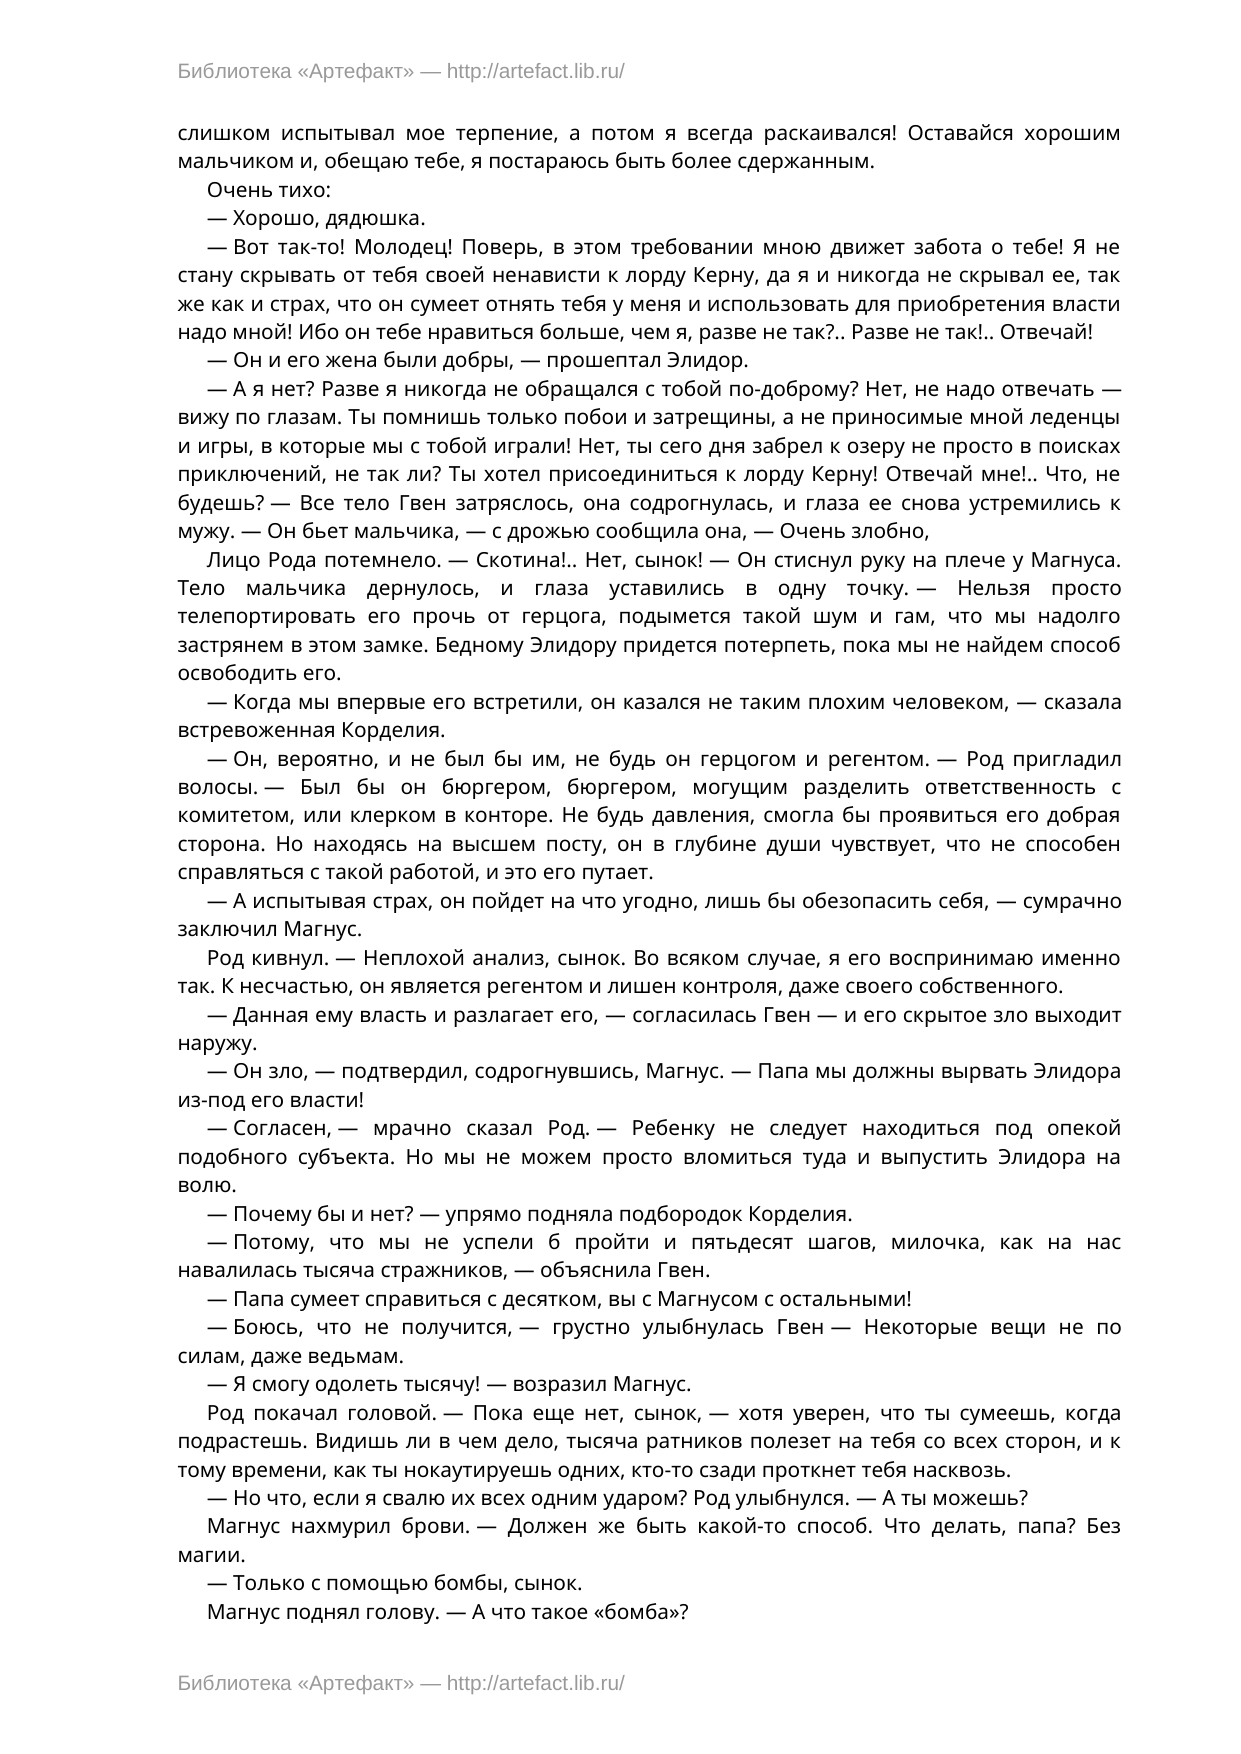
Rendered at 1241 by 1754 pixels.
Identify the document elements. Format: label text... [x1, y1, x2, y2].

text — Хорошо, дядюшка. [177, 203, 1122, 232]
text Магнус нахмурил брови. — Должен же быть какой-то способ. Что делать, папа? Без магии. [177, 1512, 1122, 1568]
text — Он зло, — подтвердил, содрогнувшись, Магнус. — Папа мы должны вырвать Элидора из-под его власти! [177, 1057, 1122, 1113]
text — Потому, что мы не успели б пройти и пятьдесят шагов, милочка, как на нас навалилась тысяча стражников, — объяснила Гвен. [177, 1227, 1122, 1284]
text Очень тихо: [177, 175, 1122, 203]
text — Согласен, — мрачно сказал Род. — Ребенку не следует находиться под опекой подобного субъекта. Но мы не можем просто вломиться туда и выпустить Элидора на волю. [177, 1113, 1122, 1199]
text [177, 118, 1122, 175]
text Род покачал головой. — Пока еще нет, сынок, — хотя уверен, что ты сумеешь, когда подрастешь. Видишь ли в чем дело, тысяча ратников полезет на тебя со всех сторон, и к тому времени, как ты нокаутируешь одних, кто-то сзади проткнет тебя насквозь. [177, 1398, 1122, 1483]
text — Данная ему власть и разлагает его, — согласилась Гвен — и его скрытое зло выходит наружу. [177, 1000, 1122, 1057]
text — Вот так-то! Молодец! Поверь, в этом требовании мною движет забота о тебе! Я не стану скрывать от тебя своей ненависти к лорду Керну, да я и никогда не скрывал ее, так же как и страх, что он сумеет отнять тебя у меня и использовать для приобретения власти надо мной! Ибо он тебе нравиться больше, чем я, разве не так?.. Разве не так!.. Отвечай! [177, 232, 1122, 346]
text — Он, вероятно, и не был бы им, не будь он герцогом и регентом. — Род пригладил волосы. — Был бы он бюргером, бюргером, могущим разделить ответственность с комитетом, или клерком в конторе. Не будь давления, смогла бы проявиться его добрая сторона. Но находясь на высшем посту, он в глубине души чувствует, что не способен справляться с такой работой, и это его путает. [177, 744, 1122, 886]
text — Я смогу одолеть тысячу! — возразил Магнус. [177, 1369, 1122, 1398]
text — Только с помощью бомбы, сынок. [177, 1568, 1122, 1597]
text — Он и его жена были добры, — прошептал Элидор. [177, 346, 1122, 374]
text — Когда мы впервые его встретили, он казался не таким плохим человеком, — сказала встревоженная Корделия. [177, 687, 1122, 744]
text — Почему бы и нет? — упрямо подняла подбородок Корделия. [177, 1199, 1122, 1227]
text — Боюсь, что не получится, — грустно улыбнулась Гвен — Некоторые вещи не по силам, даже ведьмам. [177, 1312, 1122, 1369]
text Лицо Рода потемнело. — Скотина!.. Нет, сынок! — Он стиснул руку на плече у Магнуса. Тело мальчика дернулось, и глаза уставились в одну точку. — Нельзя просто телепортировать его прочь от герцога, подымется такой шум и гам, что мы надолго застрянем в этом замке. Бедному Элидору придется потерпеть, пока мы не найдем способ освободить его. [177, 545, 1122, 687]
text Магнус поднял голову. — А что такое «бомба»? [177, 1597, 1122, 1625]
text — Но что, если я свалю их всех одним ударом? Род улыбнулся. — А ты можешь? [177, 1483, 1122, 1512]
text — А я нет? Разве я никогда не обращался с тобой по-доброму? Нет, не надо отвечать — вижу по глазам. Ты помнишь только побои и затрещины, а не приносимые мной леденцы и игры, в которые мы с тобой играли! Нет, ты сего дня забрел к озеру не просто в поисках приключений, не так ли? Ты хотел присоединиться к лорду Керну! Отвечай мне!.. Что, не будешь? — Все тело Гвен затряслось, она содрогнулась, и глаза ее снова устремились к мужу. — Он бьет мальчика, — с дрожью сообщила она, — Очень злобно, [177, 374, 1122, 545]
text — А испытывая страх, он пойдет на что угодно, лишь бы обезопасить себя, — сумрачно заключил Магнус. [177, 886, 1122, 943]
text — Папа сумеет справиться с десятком, вы с Магнусом с остальными! [177, 1284, 1122, 1312]
text Род кивнул. — Неплохой анализ, сынок. Во всяком случае, я его воспринимаю именно так. К несчастью, он является регентом и лишен контроля, даже своего собственного. [177, 943, 1122, 1000]
